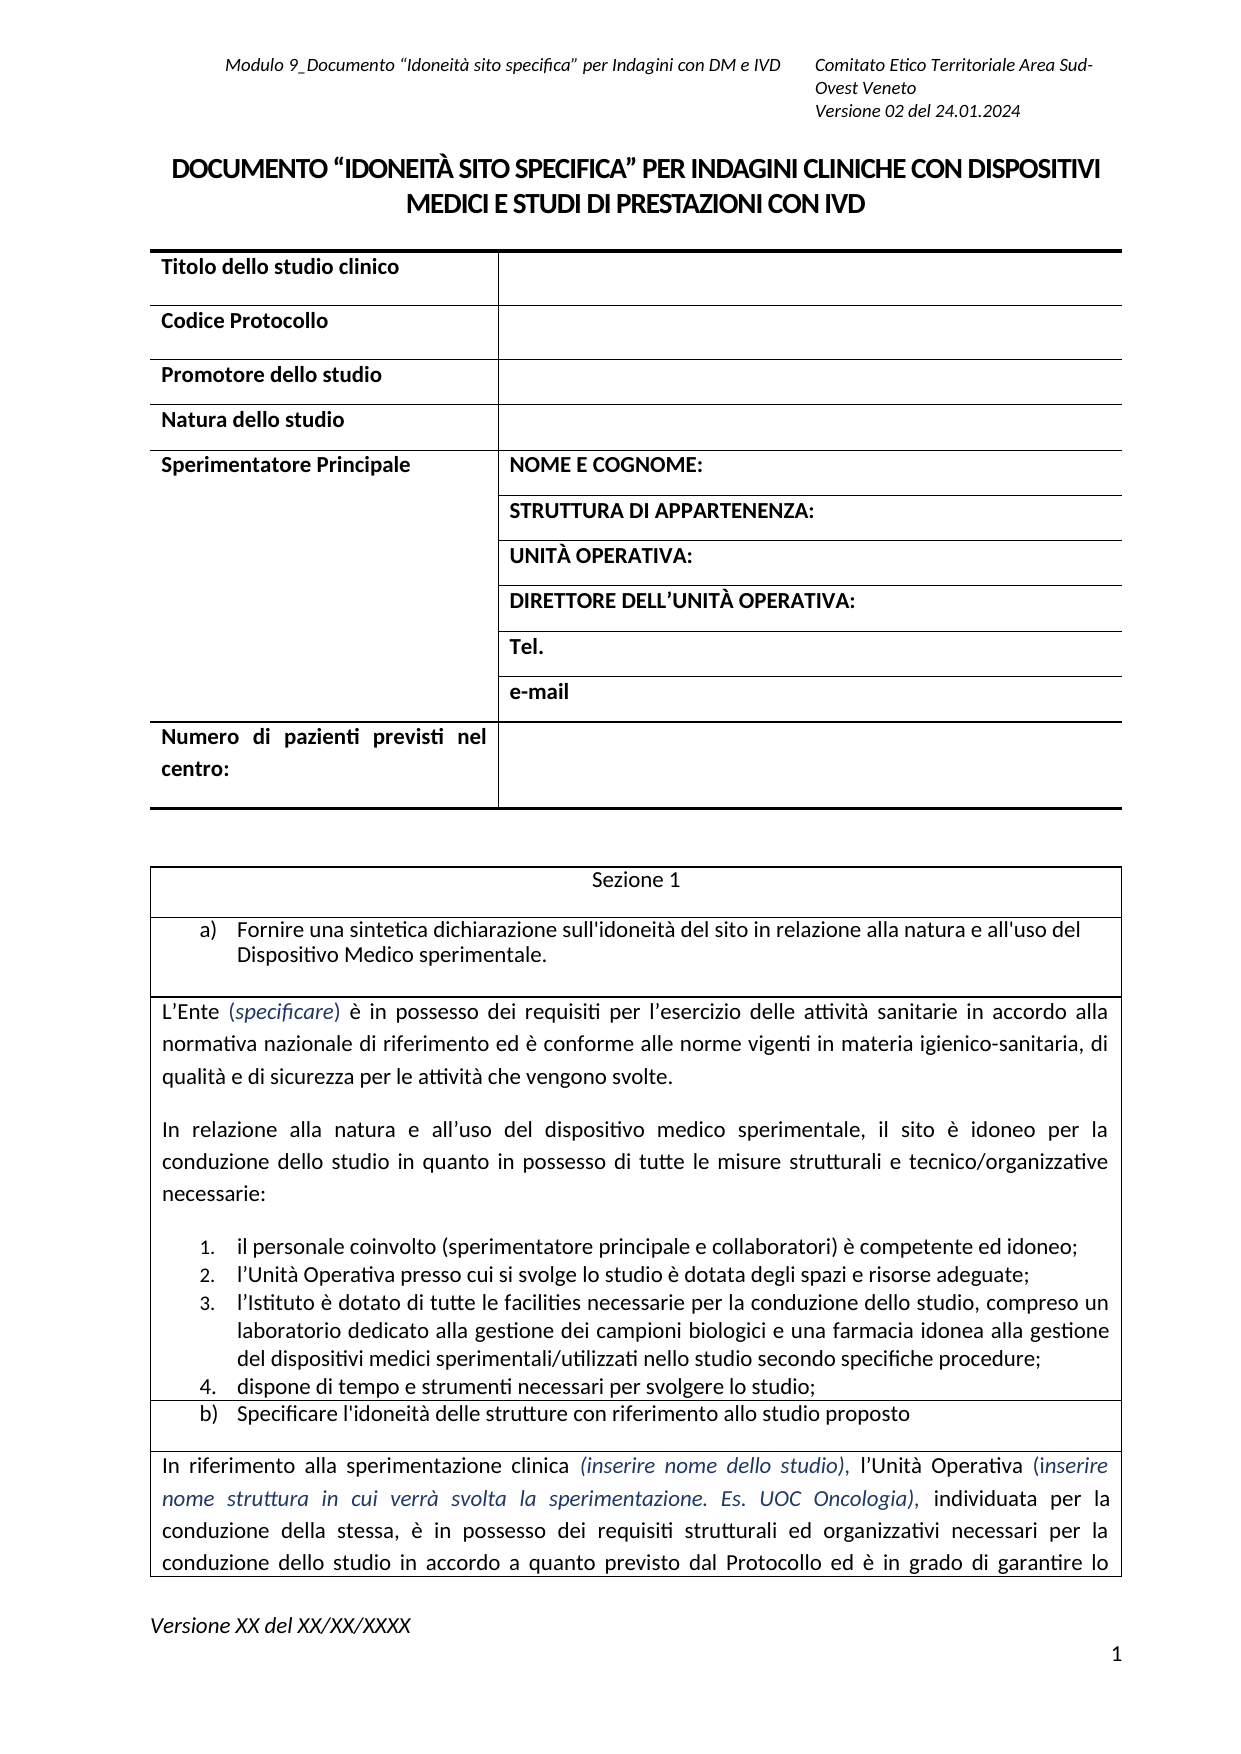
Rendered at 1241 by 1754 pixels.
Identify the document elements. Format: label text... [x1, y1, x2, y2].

table_cell Numero di pazienti previsti nel centro: [150, 723, 498, 807]
table_header Titolo dello studio clinico [150, 253, 498, 305]
table_cell Sperimentatore Principale [150, 451, 498, 721]
table_cell Codice Protocollo [150, 306, 498, 359]
table_cell e-mail [499, 677, 1122, 721]
table_cell [499, 360, 1122, 404]
table_cell NOME E COGNOME: [499, 451, 1122, 495]
table_cell [499, 306, 1122, 359]
table_header Sezione 1 [151, 868, 1121, 917]
table_cell Promotore dello studio [150, 360, 498, 404]
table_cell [151, 1452, 1121, 1576]
table_header [499, 253, 1122, 305]
table_cell DIRETTORE DELL’UNITÀ OPERATIVA: [499, 586, 1122, 631]
table_cell L’Ente (specificare) è in possesso dei requisiti per l’esercizio delle attività sanitarie in accordo alla normativa nazionale di riferimento ed è conforme alle norme vigenti in materia igienico-sanitaria, di qualità e di sicurezza per le attività che vengono svolte. In relazione alla natura e all’uso del dispositivo medico sperimentale, il sito è idoneo per la conduzione dello studio in quanto in possesso di tutte le misure strutturali e tecnico/organizzative necessarie: il personale coinvolto (sperimentatore principale e collaboratori) è competente ed idoneo; l’Unità Operativa presso cui si svolge lo studio è dotata degli spazi e risorse adeguate; l’Istituto è dotato di tutte le facilities necessarie per la conduzione dello studio, compreso un laboratorio dedicato alla gestione dei campioni biologici e una farmacia idonea alla gestione del dispositivi medici sperimentali/utilizzati nello studio secondo specifiche procedure; dispone di tempo e strumenti necessari per svolgere lo studio; [151, 998, 1121, 1400]
table_cell Tel. [499, 632, 1122, 676]
title DOCUMENTO “IDONEITÀ SITO SPECIFICA” PER INDAGINI CLINICHE CON DISPOSITIVI MEDICI E STUDI DI PRESTAZIONI CON IVD [150, 150, 1122, 221]
table_cell [499, 723, 1122, 807]
table_cell [499, 405, 1122, 449]
table_cell Specificare l'idoneità delle strutture con riferimento allo studio proposto [151, 1401, 1121, 1451]
table_cell STRUTTURA DI APPARTENENZA: [499, 496, 1122, 540]
table_cell Natura dello studio [150, 405, 498, 449]
table_cell Fornire una sintetica dichiarazione sull'idoneità del sito in relazione alla natura e all'uso del Dispositivo Medico sperimentale. [151, 918, 1121, 996]
table_cell UNITÀ OPERATIVA: [499, 541, 1122, 585]
